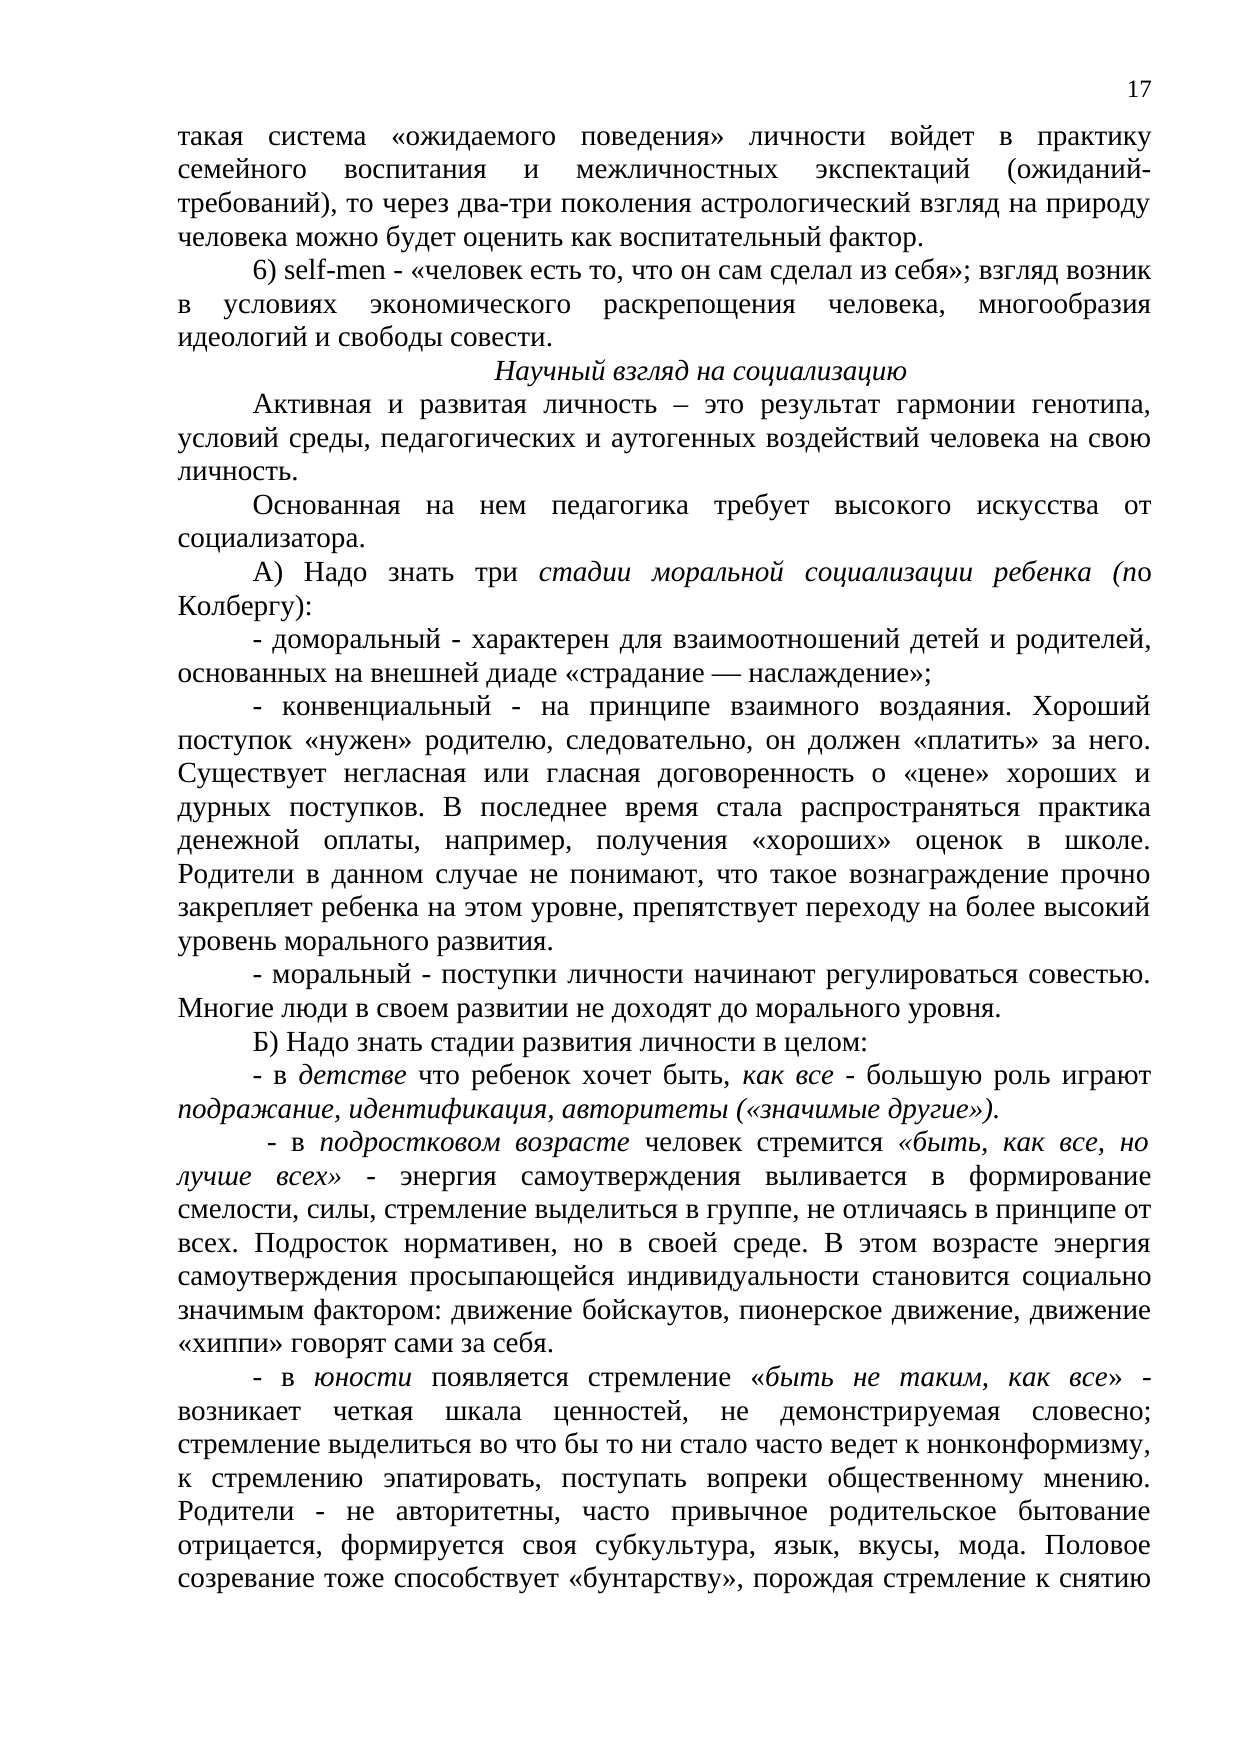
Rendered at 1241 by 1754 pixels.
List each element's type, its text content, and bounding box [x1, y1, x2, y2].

text - конвенциальный - на принципе взаимного воздаяния. Хороший поступок «нужен» родителю, следовательно, он должен «платить» за него. Существует негласная или гласная договоренность о «цене» хороших и дурных поступков. В последнее время стала распространяться практика денежной оплаты, например, получения «хороших» оценок в школе. Родители в данном случае не понимают, что такое вознаграждение прочно закрепляет ребенка на этом уровне, препятствует переходу на более высокий уровень морального развития. [177, 688, 1152, 957]
text - доморальный - характерен для взаимоотношений детей и родителей, основанных на внешней диаде «страдание — наслаждение»; [177, 621, 1152, 688]
text А) Надо знать три стадии моральной социализации ребенка (по Колбергу): [177, 554, 1152, 621]
text - моральный - поступки личности начинают регулироваться совестью. Многие люди в своем развитии не доходят до морального уровня. [177, 957, 1152, 1024]
text Основанная на нем педагогика требует высокого искусства от социализатора. [177, 487, 1152, 554]
text 6) self-men - «человек есть то, что он сам сделал из себя»; взгляд возник в условиях экономического раскрепощения человека, многообразия идеологий и свободы совести. [177, 252, 1152, 353]
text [177, 118, 1152, 252]
text - в подростковом возрасте человек стремится «быть, как все, но лучше всех» - энергия самоутверждения выливается в формирование смелости, силы, стремление выделиться в группе, не отличаясь в принципе от всех. Подросток нормативен, но в своей среде. В этом возрасте энергия самоутверждения просыпающейся индивидуальности становится социально значимым фактором: движение бойскаутов, пионерское движение, движение «хиппи» говорят сами за себя. [177, 1124, 1152, 1359]
text Научный взгляд на социализацию [177, 353, 1152, 386]
text Б) Надо знать стадии развития личности в целом: [177, 1024, 1152, 1057]
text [177, 1359, 1152, 1594]
text Активная и развитая личность – это результат гармонии генотипа, условий среды, педагогических и аутогенных воздействий человека на свою личность. [177, 386, 1152, 487]
text - в детстве что ребенок хочет быть, как все - большую роль играют подражание, идентификация, авторитеты («значимые другие»). [177, 1057, 1152, 1124]
